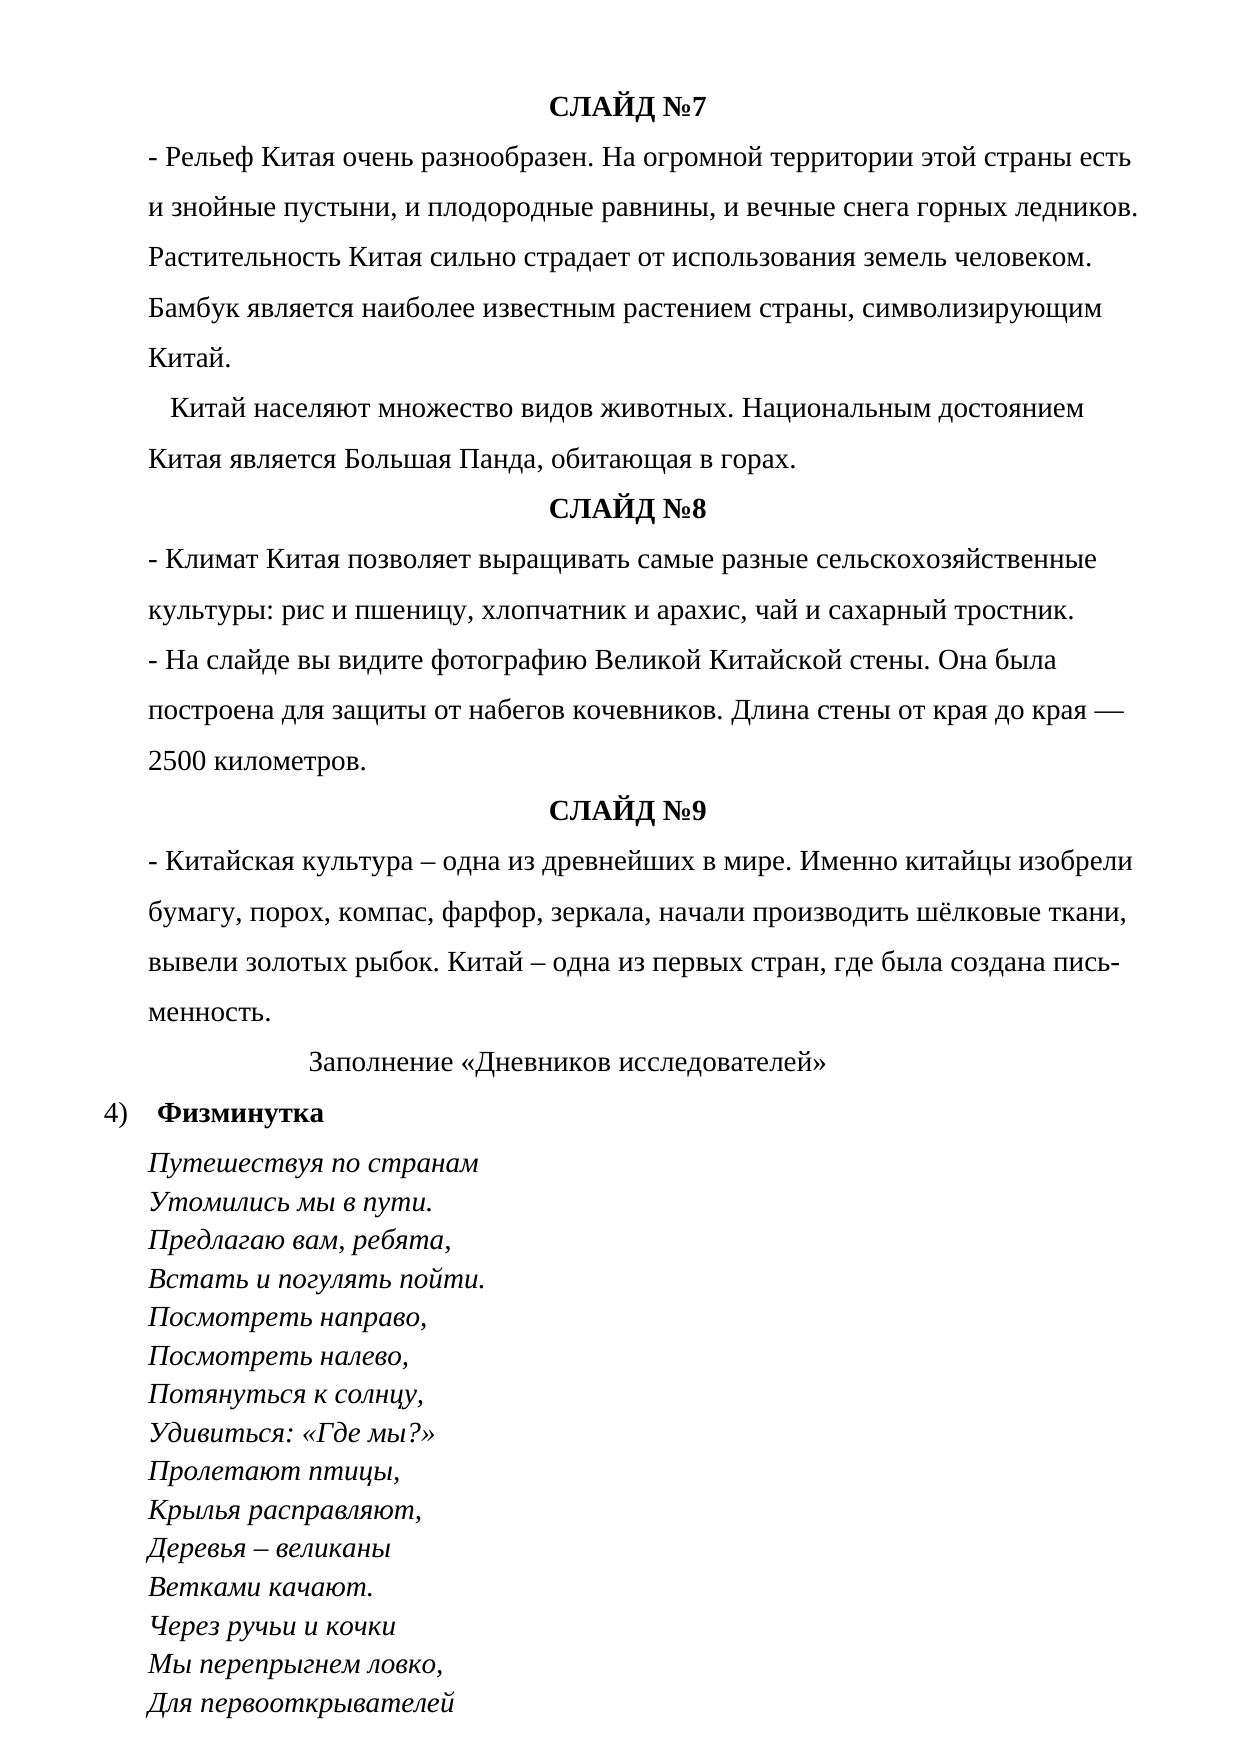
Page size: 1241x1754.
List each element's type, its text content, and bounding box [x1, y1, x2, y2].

text - Климат Китая позволяет выращивать самые разные сельскохозяйственные культуры: рис и пшеницу, хлопчатник и арахис, чай и сахарный тростник. [148, 541, 1152, 625]
text Через ручьи и кочки [148, 1608, 1152, 1641]
text Заполнение «Дневников исследователей» [148, 1044, 1152, 1078]
text Ветками качают. [148, 1569, 1152, 1603]
text Предлагаю вам, ребята, [148, 1222, 1152, 1256]
text Пролетают птицы, [148, 1453, 1152, 1487]
text Посмотреть налево, [148, 1338, 1152, 1371]
text СЛАЙД №9 [103, 793, 1152, 827]
text Путешествуя по странам [148, 1145, 1152, 1179]
text Встать и погулять пойти. [148, 1261, 1152, 1294]
text Крылья расправляют, [148, 1492, 1152, 1526]
text Посмотреть направо, [148, 1299, 1152, 1333]
text - На слайде вы видите фотографию Великой Китайской стены. Она была построена для защиты от набегов кочевников. Длина стены от края до края — 2500 километров. [148, 642, 1152, 776]
text Потянуться к солнцу, [148, 1376, 1152, 1410]
text - Китайская культура – одна из древнейших в мире. Именно китайцы изобрели бумагу, порох, компас, фарфор, зеркала, начали производить шёлковые ткани, вывели золотых рыбок. Китай – одна из первых стран, где была создана пись-менность. [148, 843, 1152, 1028]
text СЛАЙД №8 [103, 491, 1152, 525]
text СЛАЙД №7 [103, 89, 1152, 122]
text Растительность Китая сильно страдает от использования земель человеком. Бамбук является наиболее известным растением страны, символизирующим Китай. [148, 239, 1152, 374]
text Для первооткрывателей [148, 1685, 1152, 1718]
text Мы перепрыгнем ловко, [148, 1646, 1152, 1680]
text Деревья – великаны [148, 1531, 1152, 1564]
text Китай населяют множество видов животных. Национальным достоянием Китая является Большая Панда, обитающая в горах. [148, 391, 1152, 474]
text - Рельеф Китая очень разнообразен. На огромной территории этой страны есть и знойные пустыни, и плодородные равнины, и вечные снега горных ледников. [148, 139, 1152, 223]
text 4) Физминутка [103, 1095, 1152, 1128]
text Утомились мы в пути. [148, 1184, 1152, 1217]
text Удивиться: «Где мы?» [148, 1415, 1152, 1448]
